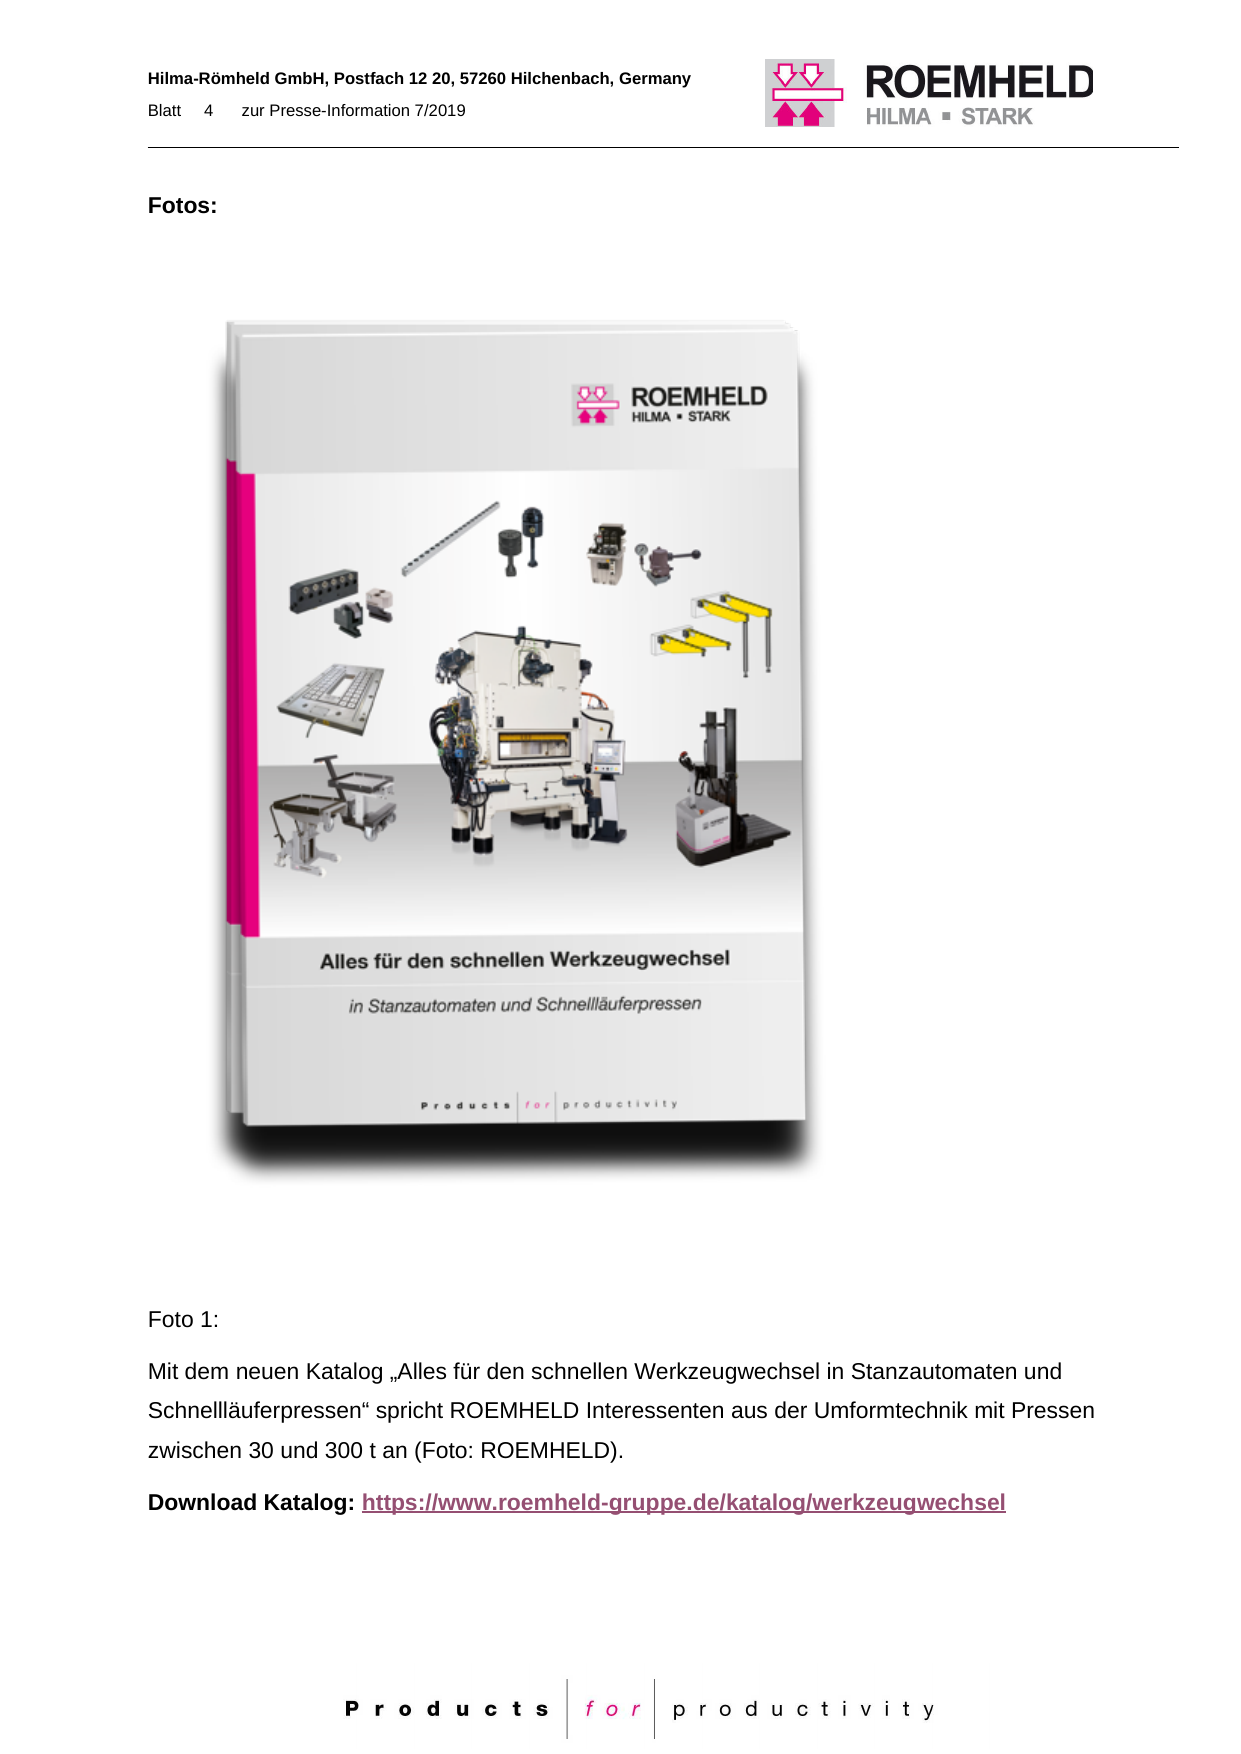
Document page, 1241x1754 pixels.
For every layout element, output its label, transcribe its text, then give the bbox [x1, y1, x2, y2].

picture [763, 59, 1093, 126]
text Download Katalog: https://www.roemheld-gruppe.de/katalog/werkzeugwechsel [148, 1489, 1162, 1515]
text Mit dem neuen Katalog „Alles für den schnellen Werkzeugwechsel in Stanzautomaten und Schnellläuferpressen“ spricht ROEMHELD Interessenten aus der Umformtechnik mit Pressen zwischen 30 und 300 t an (Foto: ROEMHELD). [148, 1358, 1162, 1463]
picture [299, 1663, 990, 1749]
text Foto 1: [148, 1306, 1162, 1332]
text Fotos: [148, 192, 1162, 218]
picture [147, 230, 890, 1279]
